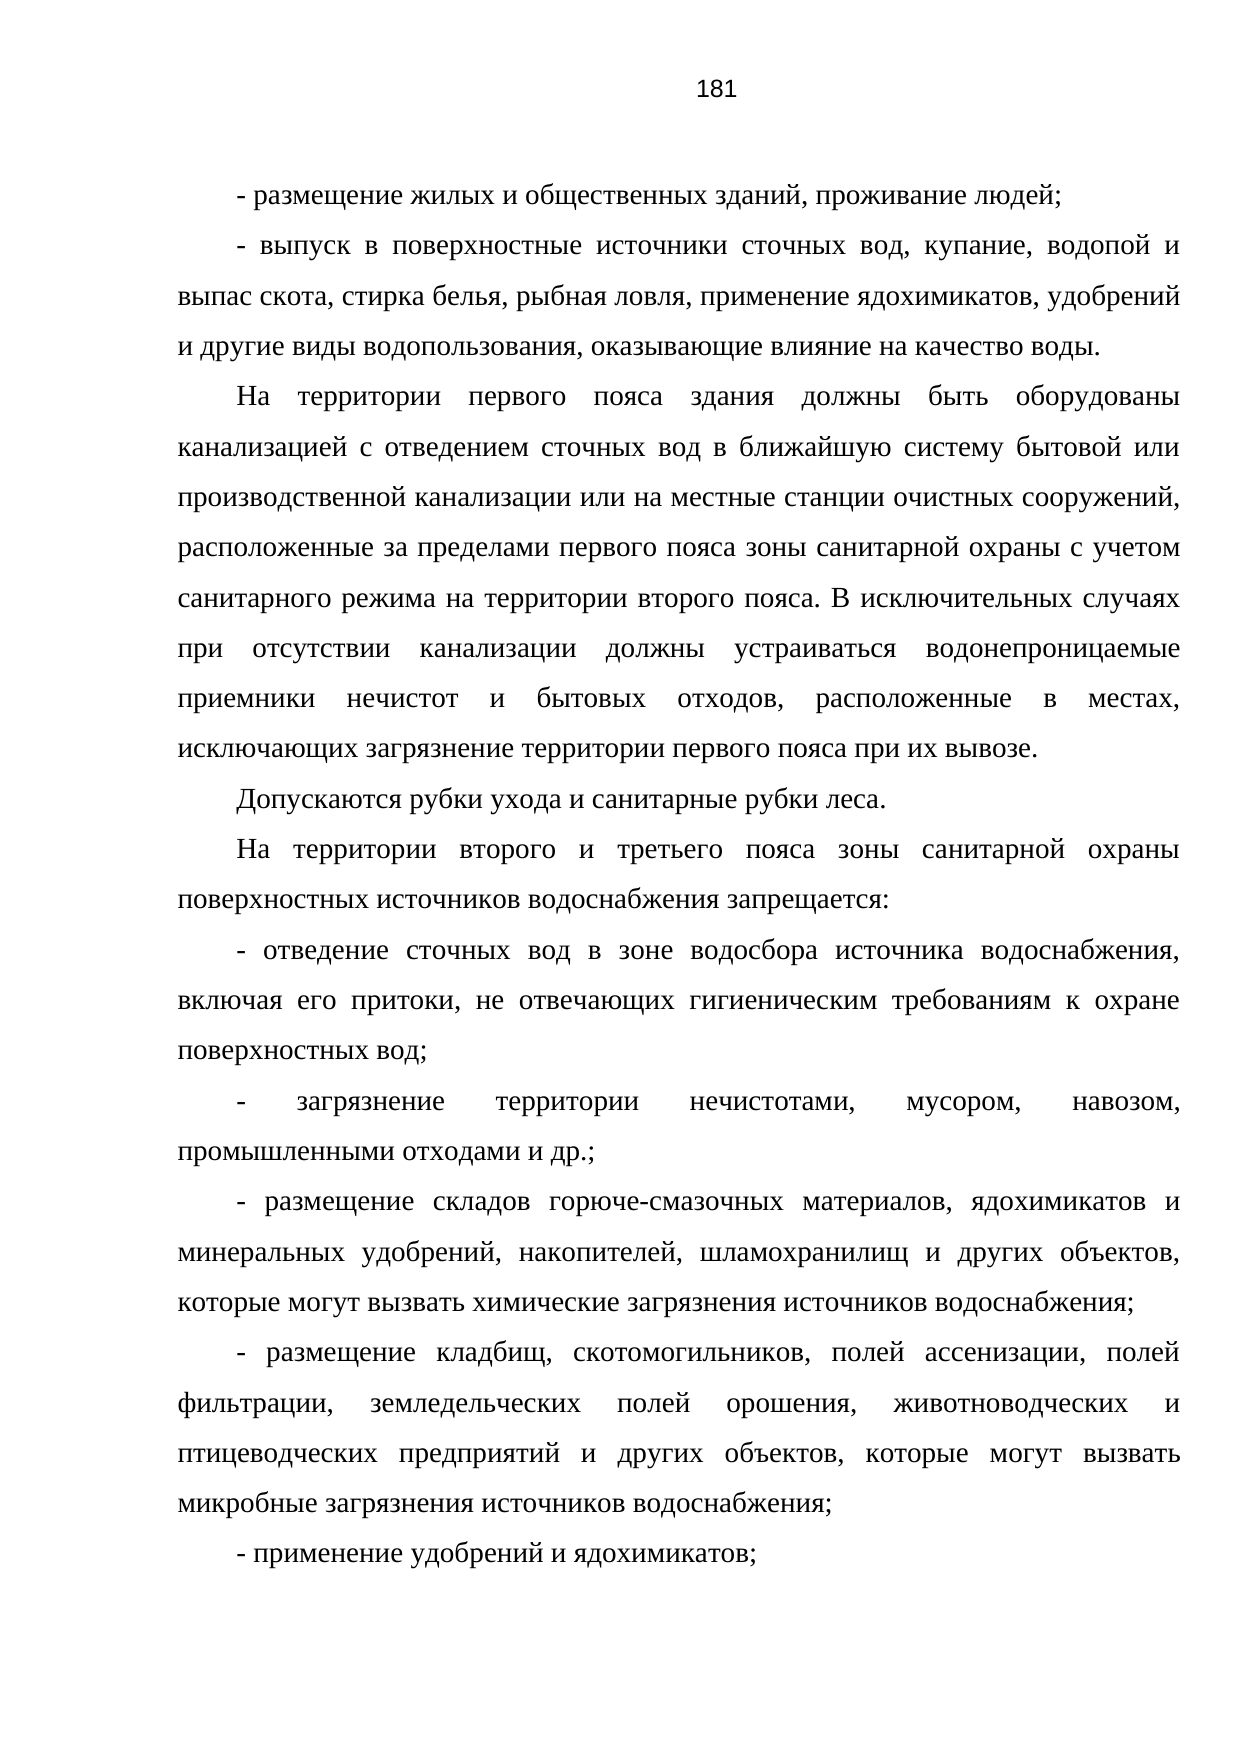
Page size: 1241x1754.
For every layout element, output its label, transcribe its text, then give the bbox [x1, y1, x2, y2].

text - отведение сточных вод в зоне водосбора источника водоснабжения, включая его притоки, не отвечающих гигиеническим требованиям к охране поверхностных вод; [177, 932, 1181, 1066]
text - применение удобрений и ядохимикатов; [177, 1536, 1181, 1569]
text - размещение складов горюче-смазочных материалов, ядохимикатов и минеральных удобрений, накопителей, шламохранилищ и других объектов, которые могут вызвать химические загрязнения источников водоснабжения; [177, 1183, 1181, 1318]
text - выпуск в поверхностные источники сточных вод, купание, водопой и выпас скота, стирка белья, рыбная ловля, применение ядохимикатов, удобрений и другие виды водопользования, оказывающие влияние на качество воды. [177, 227, 1181, 362]
text - размещение кладбищ, скотомогильников, полей ассенизации, полей фильтрации, земледельческих полей орошения, животноводческих и птицеводческих предприятий и других объектов, которые могут вызвать микробные загрязнения источников водоснабжения; [177, 1334, 1181, 1519]
text На территории первого пояса здания должны быть оборудованы канализацией с отведением сточных вод в ближайшую систему бытовой или производственной канализации или на местные станции очистных сооружений, расположенные за пределами первого пояса зоны санитарной охраны с учетом санитарного режима на территории второго пояса. В исключительных случаях при отсутствии канализации должны устраиваться водонепроницаемые приемники нечистот и бытовых отходов, расположенные в местах, исключающих загрязнение территории первого пояса при их вывозе. [177, 378, 1181, 764]
text - загрязнение территории нечистотами, мусором, навозом, промышленными отходами и др.; [177, 1083, 1181, 1167]
text - размещение жилых и общественных зданий, проживание людей; [177, 177, 1181, 211]
text На территории второго и третьего пояса зоны санитарной охраны поверхностных источников водоснабжения запрещается: [177, 831, 1181, 915]
text Допускаются рубки ухода и санитарные рубки леса. [177, 781, 1181, 814]
